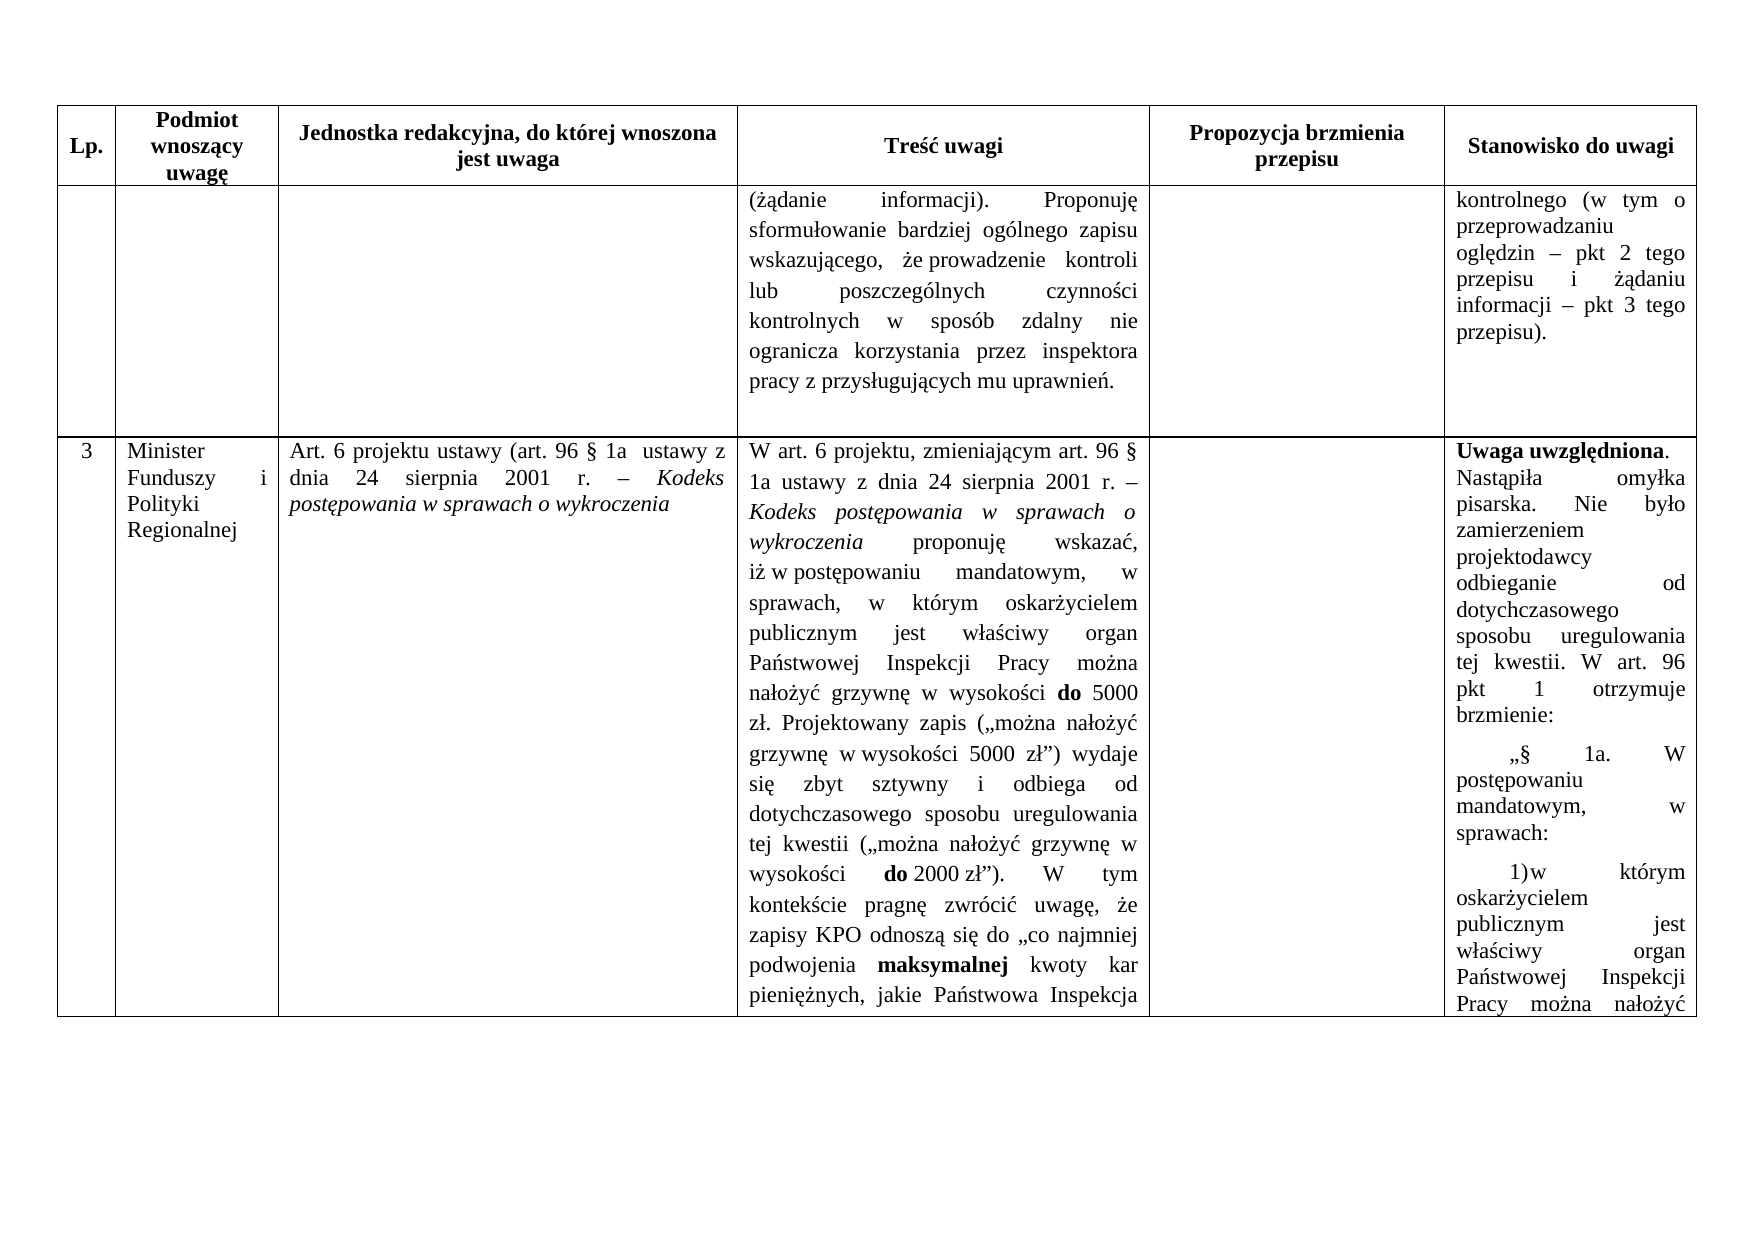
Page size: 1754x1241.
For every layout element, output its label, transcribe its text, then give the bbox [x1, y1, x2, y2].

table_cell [1445, 186, 1696, 436]
table_header Jednostka redakcyjna, do której wnoszona jest uwaga [279, 106, 737, 185]
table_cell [279, 186, 737, 436]
table_header Stanowisko do uwagi [1445, 106, 1696, 185]
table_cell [738, 186, 1149, 436]
table_cell [1150, 438, 1444, 1016]
table_header Lp. [58, 106, 115, 185]
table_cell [116, 186, 278, 436]
table_header Podmiot wnoszący uwagę [116, 106, 278, 185]
table_header Treść uwagi [738, 106, 1149, 185]
table_header Propozycja brzmienia przepisu [1150, 106, 1444, 185]
table_cell [1150, 186, 1444, 436]
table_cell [738, 438, 1149, 1016]
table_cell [116, 438, 278, 1016]
table_cell 2 [58, 186, 115, 436]
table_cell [1445, 438, 1696, 1016]
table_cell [279, 438, 737, 1016]
table_cell 3 [58, 438, 115, 1016]
